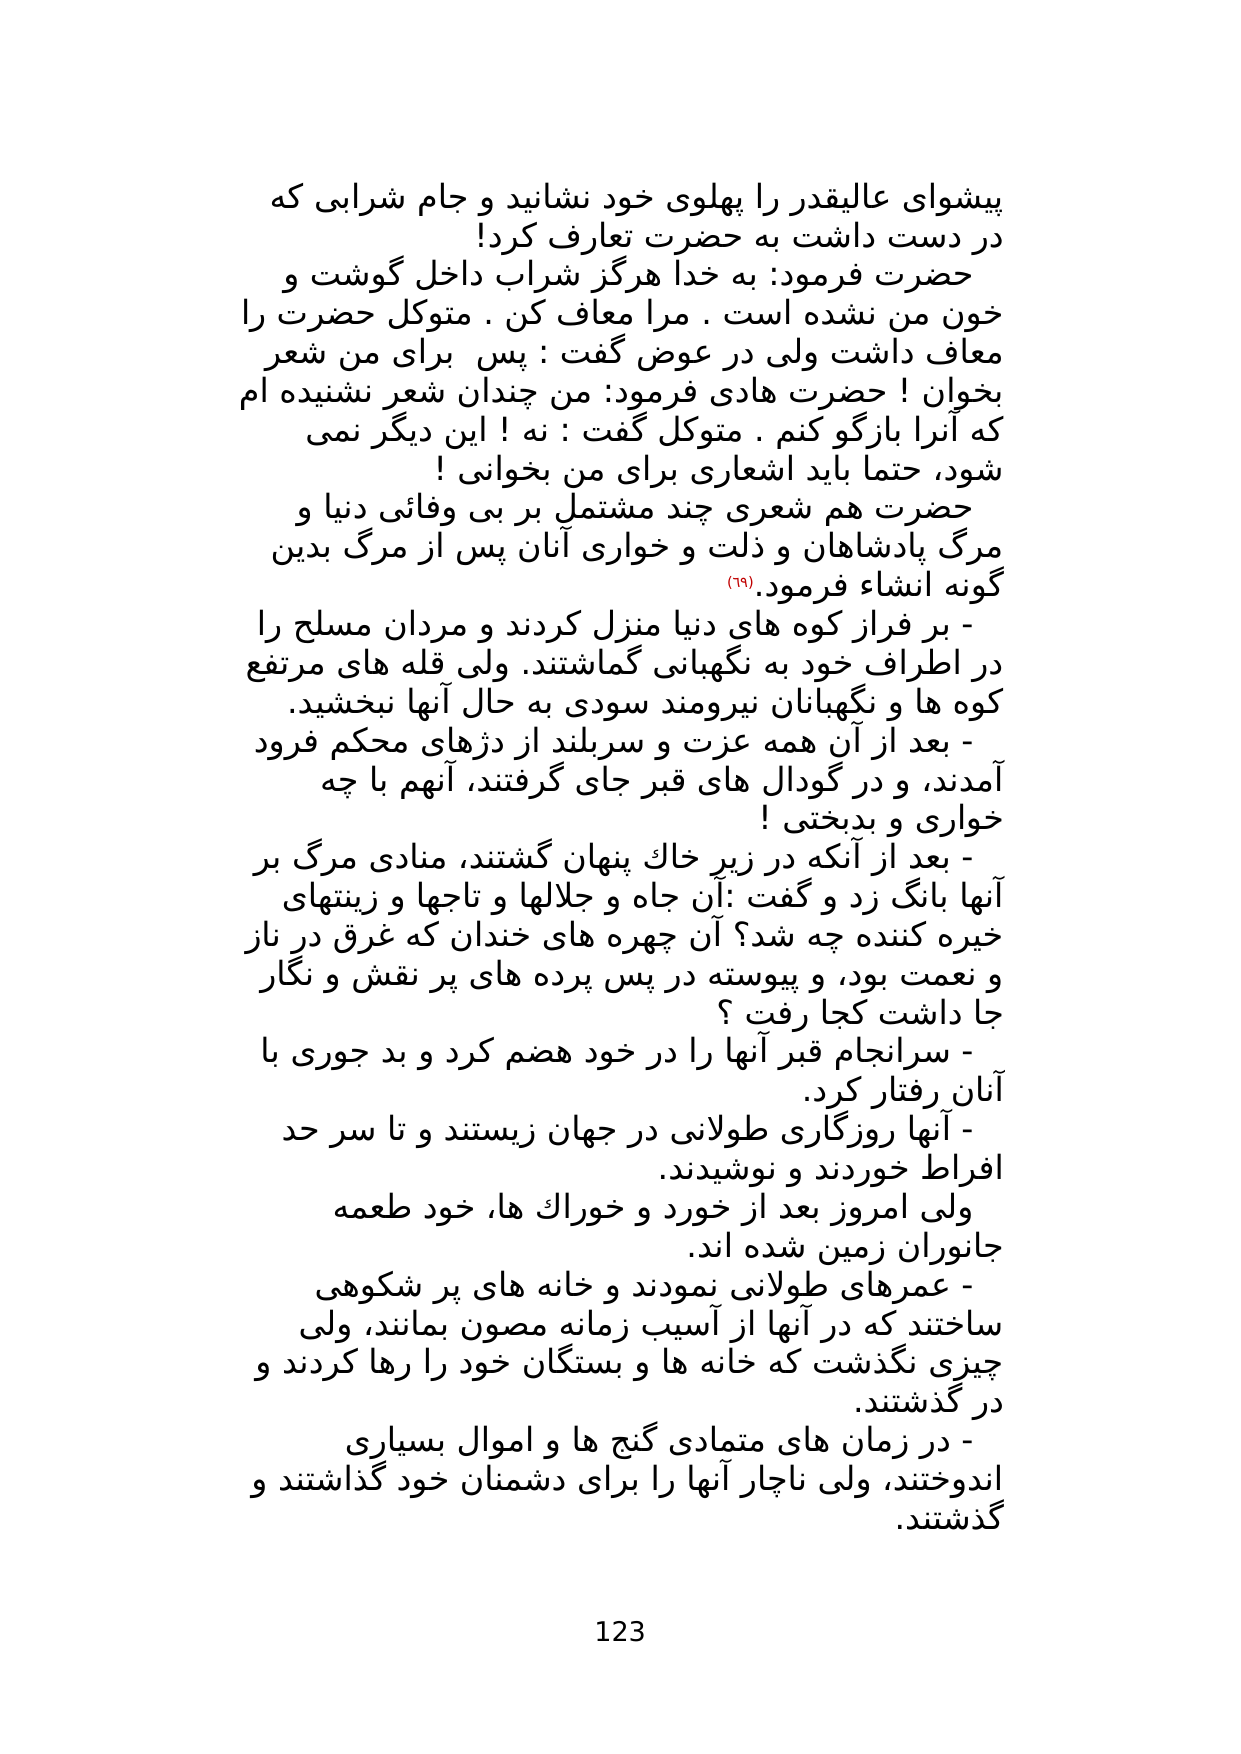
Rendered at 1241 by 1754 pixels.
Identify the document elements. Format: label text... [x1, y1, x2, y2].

text - بعد از آن همه عزت و سربلند از دژهاى محكم فرود آمدند، و در گودال هاى قبر جاى گرفتند، آنهم با چه خوارى و بدبختى ! [236, 721, 1004, 838]
text - آنها روزگارى طولانى در جهان زيستند و تا سر حد افراط خوردند و نوشيدند. [236, 1110, 1004, 1187]
text - در زمان هاى متمادى گنج ها و اموال بسيارى اندوختند، ولى ناچار آنها را براى دشمنان خود گذاشتند و گذشتند. [236, 1421, 1004, 1537]
text حضرت هم شعرى چند مشتمل بر بى وفائى دنيا و مرگ پادشاهان و ذلت و خوارى آنان پس از مرگ بدين گونه انشاء فرمود.(٦٩) [236, 488, 1004, 604]
text - بر فراز كوه هاى دنيا منزل كردند و مردان مسلح را در اطراف خود به نگهبانى گماشتند. ولى قله هاى مرتفع كوه ها و نگهبانان نيرومند سودى به حال آنها نبخشيد. [236, 604, 1004, 721]
text ولى امروز بعد از خورد و خوراك ها، خود طعمه جانوران زمين شده اند. [236, 1187, 1004, 1265]
text - سرانجام قبر آنها را در خود هضم كرد و بد جورى با آنان رفتار كرد. [236, 1032, 1004, 1110]
text حضرت فرمود: به خدا هرگز شراب داخل گوشت و خون من نشده است . مرا معاف كن . متوكل حضرت را معاف داشت ولى در عوض گفت : پس ‍ براى من شعر بخوان ! حضرت هادى فرمود: من چندان شعر نشنيده ام كه آنرا بازگو كنم . متوكل گفت : نه ! اين ديگر نمى شود، حتما بايد اشعارى براى من بخوانى ! [236, 255, 1004, 488]
text - عمرهاى طولانى نمودند و خانه هاى پر شكوهى ساختند كه در آنها از آسيب زمانه مصون بمانند، ولى چيزى نگذشت كه خانه ها و بستگان خود را رها كردند و در گذشتند. [236, 1265, 1004, 1421]
text - بعد از آنكه در زير خاك پنهان گشتند، منادى مرگ بر آنها بانگ زد و گفت :آن جاه و جلالها و تاجها و زينتهاى خيره كننده چه شد؟ آن چهره هاى خندان كه غرق در ناز و نعمت بود، و پيوسته در پس پرده هاى پر نقش و نگار جا داشت كجا رفت ؟ [236, 838, 1004, 1032]
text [236, 177, 1004, 255]
